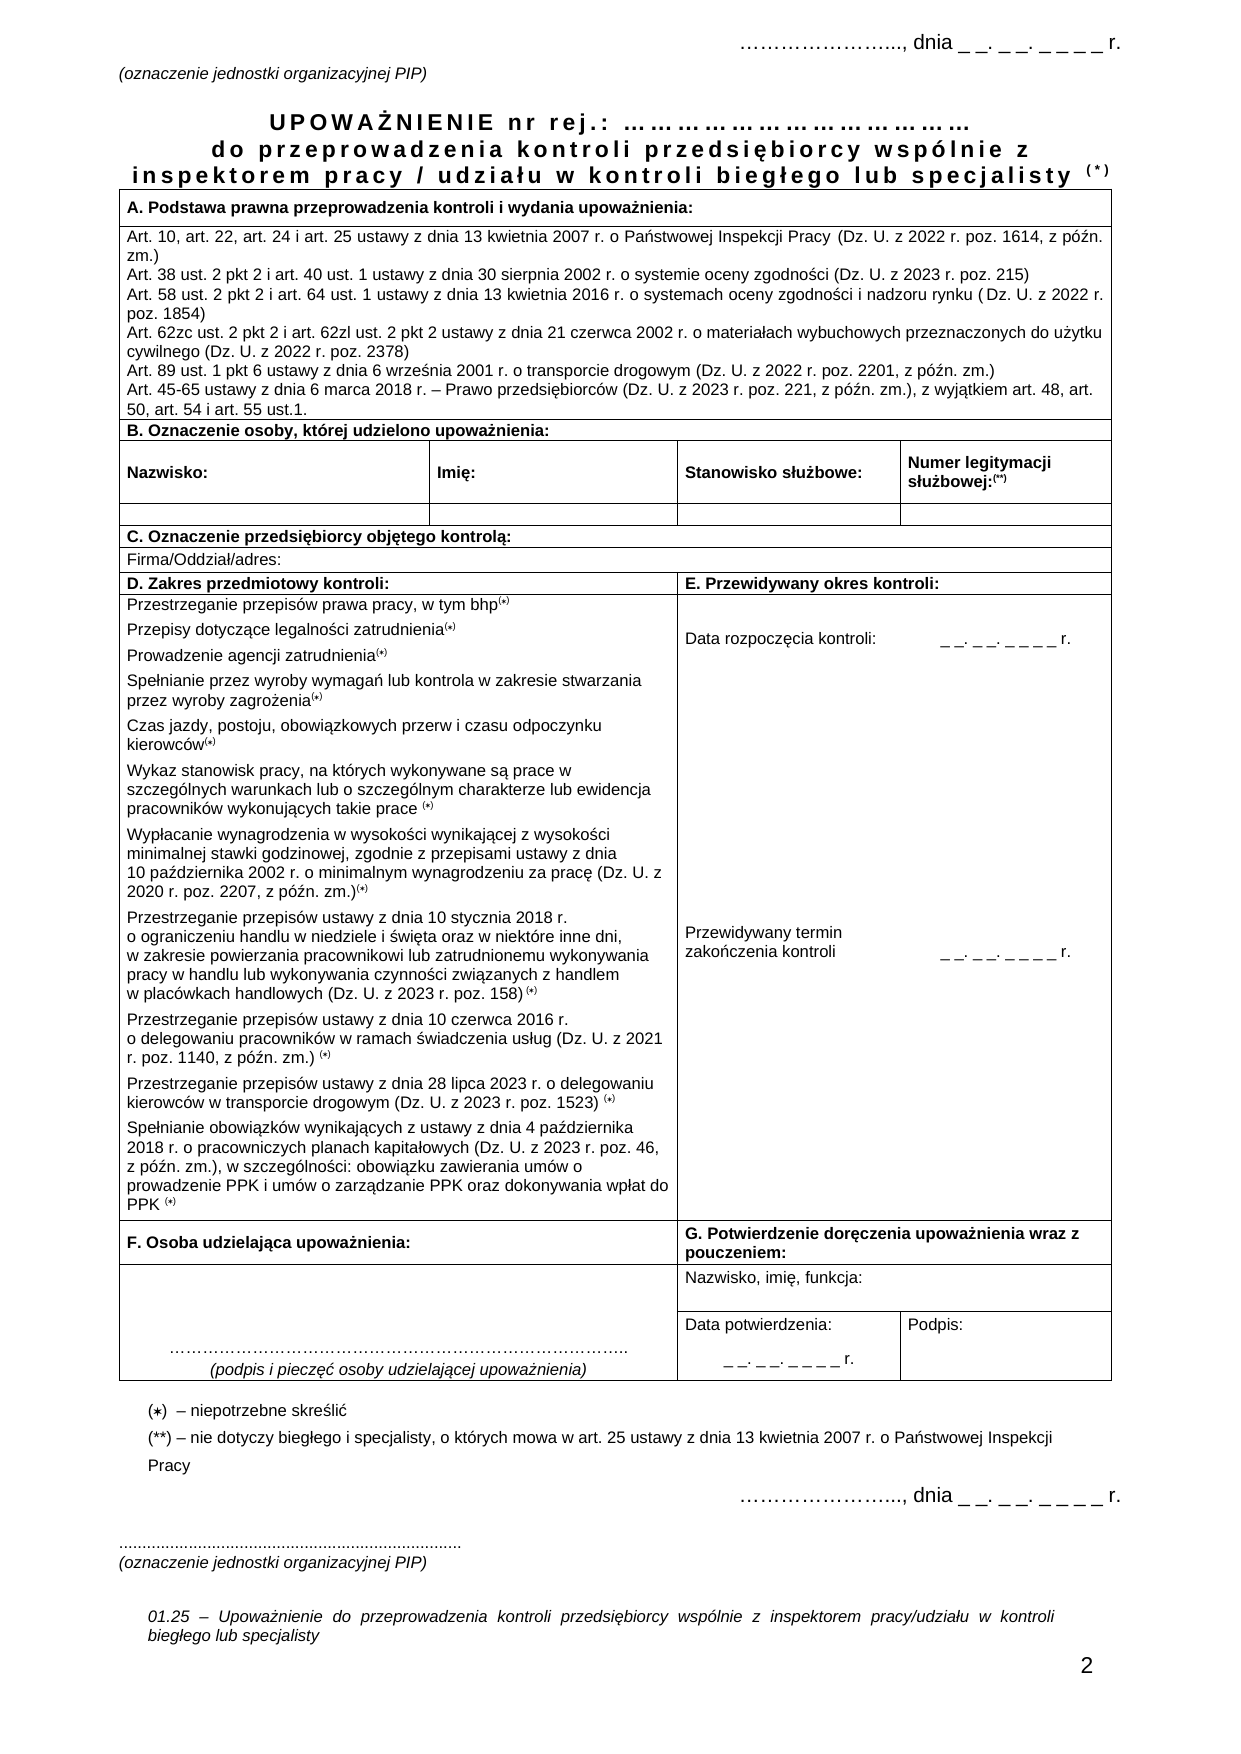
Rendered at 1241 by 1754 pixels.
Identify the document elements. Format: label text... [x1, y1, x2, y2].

table_header …………………..., dnia _ _. _ _. _ _ _ _ r. [627, 1483, 1121, 1572]
table_cell [120, 420, 1111, 440]
table_cell [430, 504, 677, 525]
table_cell [901, 441, 1111, 503]
table_cell [120, 526, 1111, 547]
table_cell [120, 573, 677, 594]
table_cell [120, 548, 1111, 572]
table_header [627, 30, 1121, 83]
table_cell [901, 1312, 1111, 1380]
table_cell [678, 1221, 1111, 1264]
table_cell UPOWAŻNIENIE nr rej.: ………………………………… do przeprowadzenia kontroli przedsiębiorcy wspólnie z inspektorem pracy / udziału w kontroli biegłego lub specjalisty (*) [119, 83, 1121, 188]
table_cell [120, 1265, 677, 1380]
table_cell [120, 441, 429, 503]
table_cell [678, 595, 1111, 1220]
text () – niepotrzebne skreślić [148, 1400, 1092, 1428]
table_cell [678, 573, 1111, 594]
table_cell [120, 595, 677, 1220]
table_cell [678, 1265, 1111, 1311]
table_cell [678, 441, 900, 503]
table_cell [430, 441, 677, 503]
table_cell [120, 504, 429, 525]
table_cell [1112, 189, 1121, 1381]
table_cell [120, 227, 1111, 419]
table_cell [120, 190, 1111, 226]
table_cell [678, 1312, 900, 1380]
text (**) – nie dotyczy biegłego i specjalisty, o których mowa w art. 25 ustawy z dnia 13 kwietnia 2007 r. o Państwowej Inspekcji Pracy [148, 1428, 1092, 1483]
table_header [119, 30, 627, 83]
table_header .......................................................................... (oznaczenie jednostki organizacyjnej PIP) [119, 1483, 627, 1572]
table_cell [120, 1221, 677, 1264]
table_cell [678, 504, 900, 525]
table_cell [901, 504, 1111, 525]
